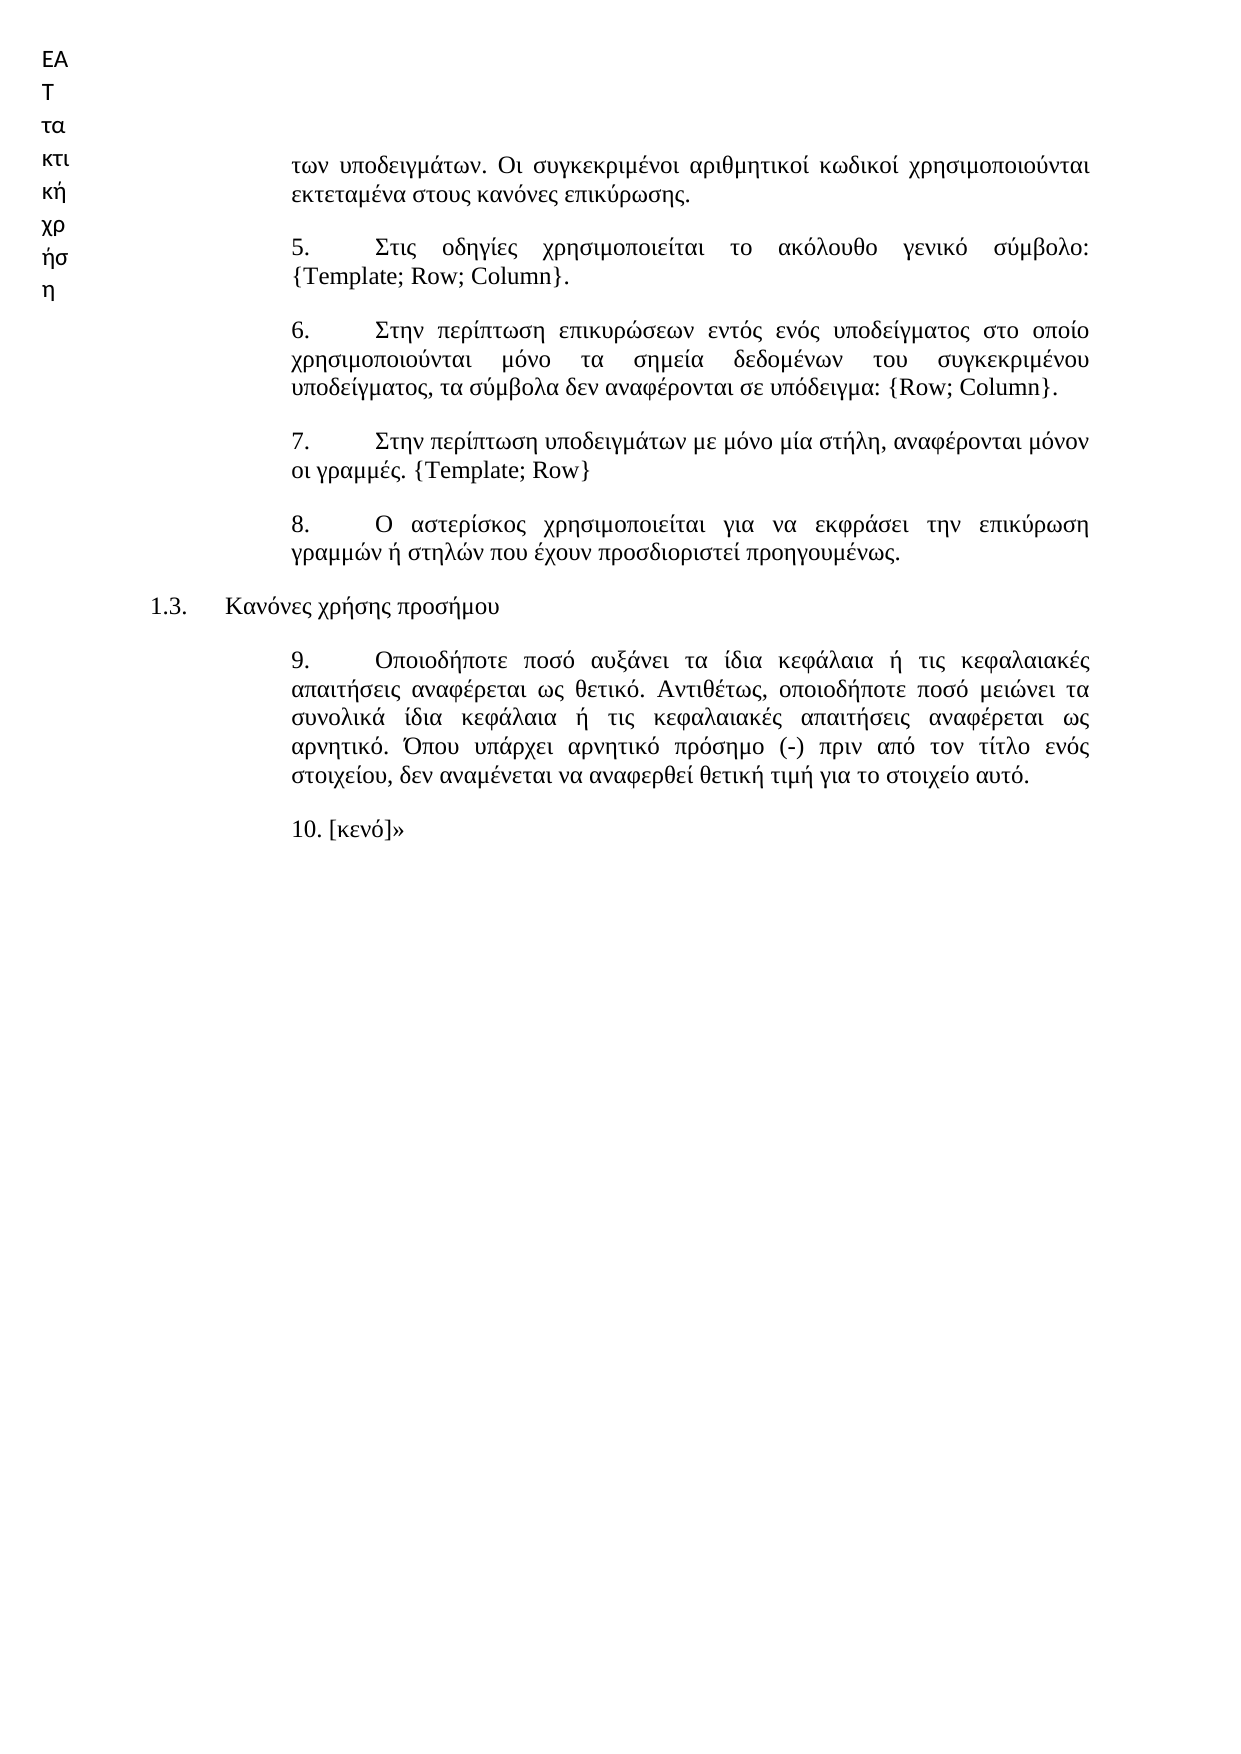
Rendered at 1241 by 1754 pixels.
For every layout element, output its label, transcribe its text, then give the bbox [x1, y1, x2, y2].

list 5. Στις οδηγίες χρησιμοποιείται το ακόλουθο γενικό σύμβολο: {Template; Row; Column}. [291, 232, 1090, 290]
list 1.3. Κανόνες χρήσης προσήμου [150, 591, 1090, 620]
list 8. Ο αστερίσκος χρησιμοποιείται για να εκφράσει την επικύρωση γραμμών ή στηλών που έχουν προσδιοριστεί προηγουμένως. [291, 509, 1090, 566]
list 6. Στην περίπτωση επικυρώσεων εντός ενός υποδείγματος στο οποίο χρησιμοποιούνται μόνο τα σημεία δεδομένων του συγκεκριμένου υποδείγματος, τα σύμβολα δεν αναφέρονται σε υπόδειγμα: {Row; Column}. [291, 315, 1090, 401]
list 9. Οποιοδήποτε ποσό αυξάνει τα ίδια κεφάλαια ή τις κεφαλαιακές απαιτήσεις αναφέρεται ως θετικό. Αντιθέτως, οποιοδήποτε ποσό μειώνει τα συνολικά ίδια κεφάλαια ή τις κεφαλαιακές απαιτήσεις αναφέρεται ως αρνητικό. Όπου υπάρχει αρνητικό πρόσημο (-) πριν από τον τίτλο ενός στοιχείου, δεν αναμένεται να αναφερθεί θετική τιμή για το στοιχείο αυτό. [291, 645, 1090, 789]
list 10. [κενό]» [291, 814, 1090, 842]
list 7. Στην περίπτωση υποδειγμάτων με μόνο μία στήλη, αναφέρονται μόνον οι γραμμές. {Template; Row} [291, 426, 1090, 484]
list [291, 150, 1090, 207]
